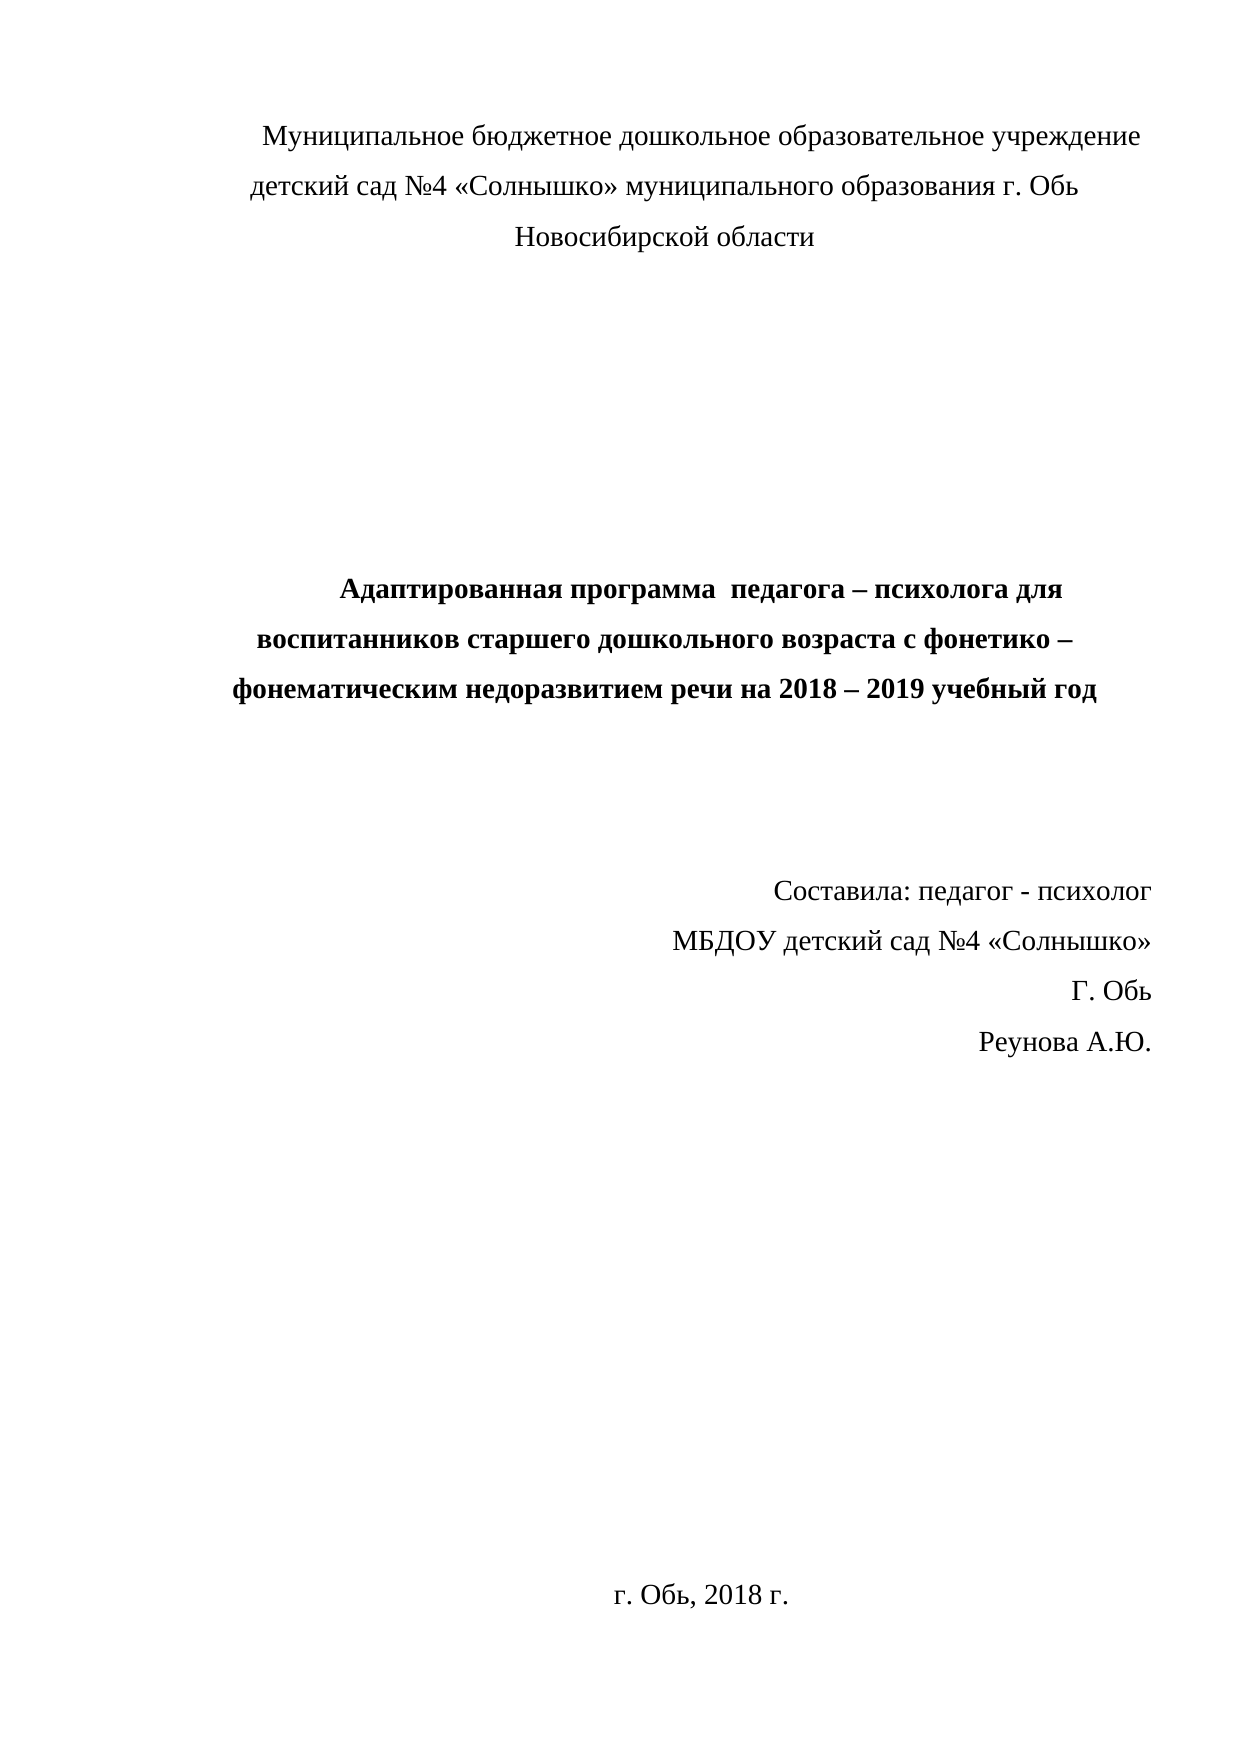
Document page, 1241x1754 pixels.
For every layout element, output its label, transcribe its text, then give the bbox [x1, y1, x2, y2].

text Реунова А.Ю. [177, 1024, 1152, 1057]
text Г. Обь [177, 973, 1152, 1007]
text г. Обь, 2018 г. [177, 1577, 1152, 1611]
text Адаптированная программа педагога – психолога для воспитанников старшего дошкольного возраста с фонетико – фонематическим недоразвитием речи на 2018 – 2019 учебный год [177, 571, 1152, 705]
text Составила: педагог - психолог [177, 873, 1152, 906]
text МБДОУ детский сад №4 «Солнышко» [177, 923, 1152, 957]
text Муниципальное бюджетное дошкольное образовательное учреждение детский сад №4 «Солнышко» муниципального образования г. Обь Новосибирской области [177, 118, 1152, 252]
